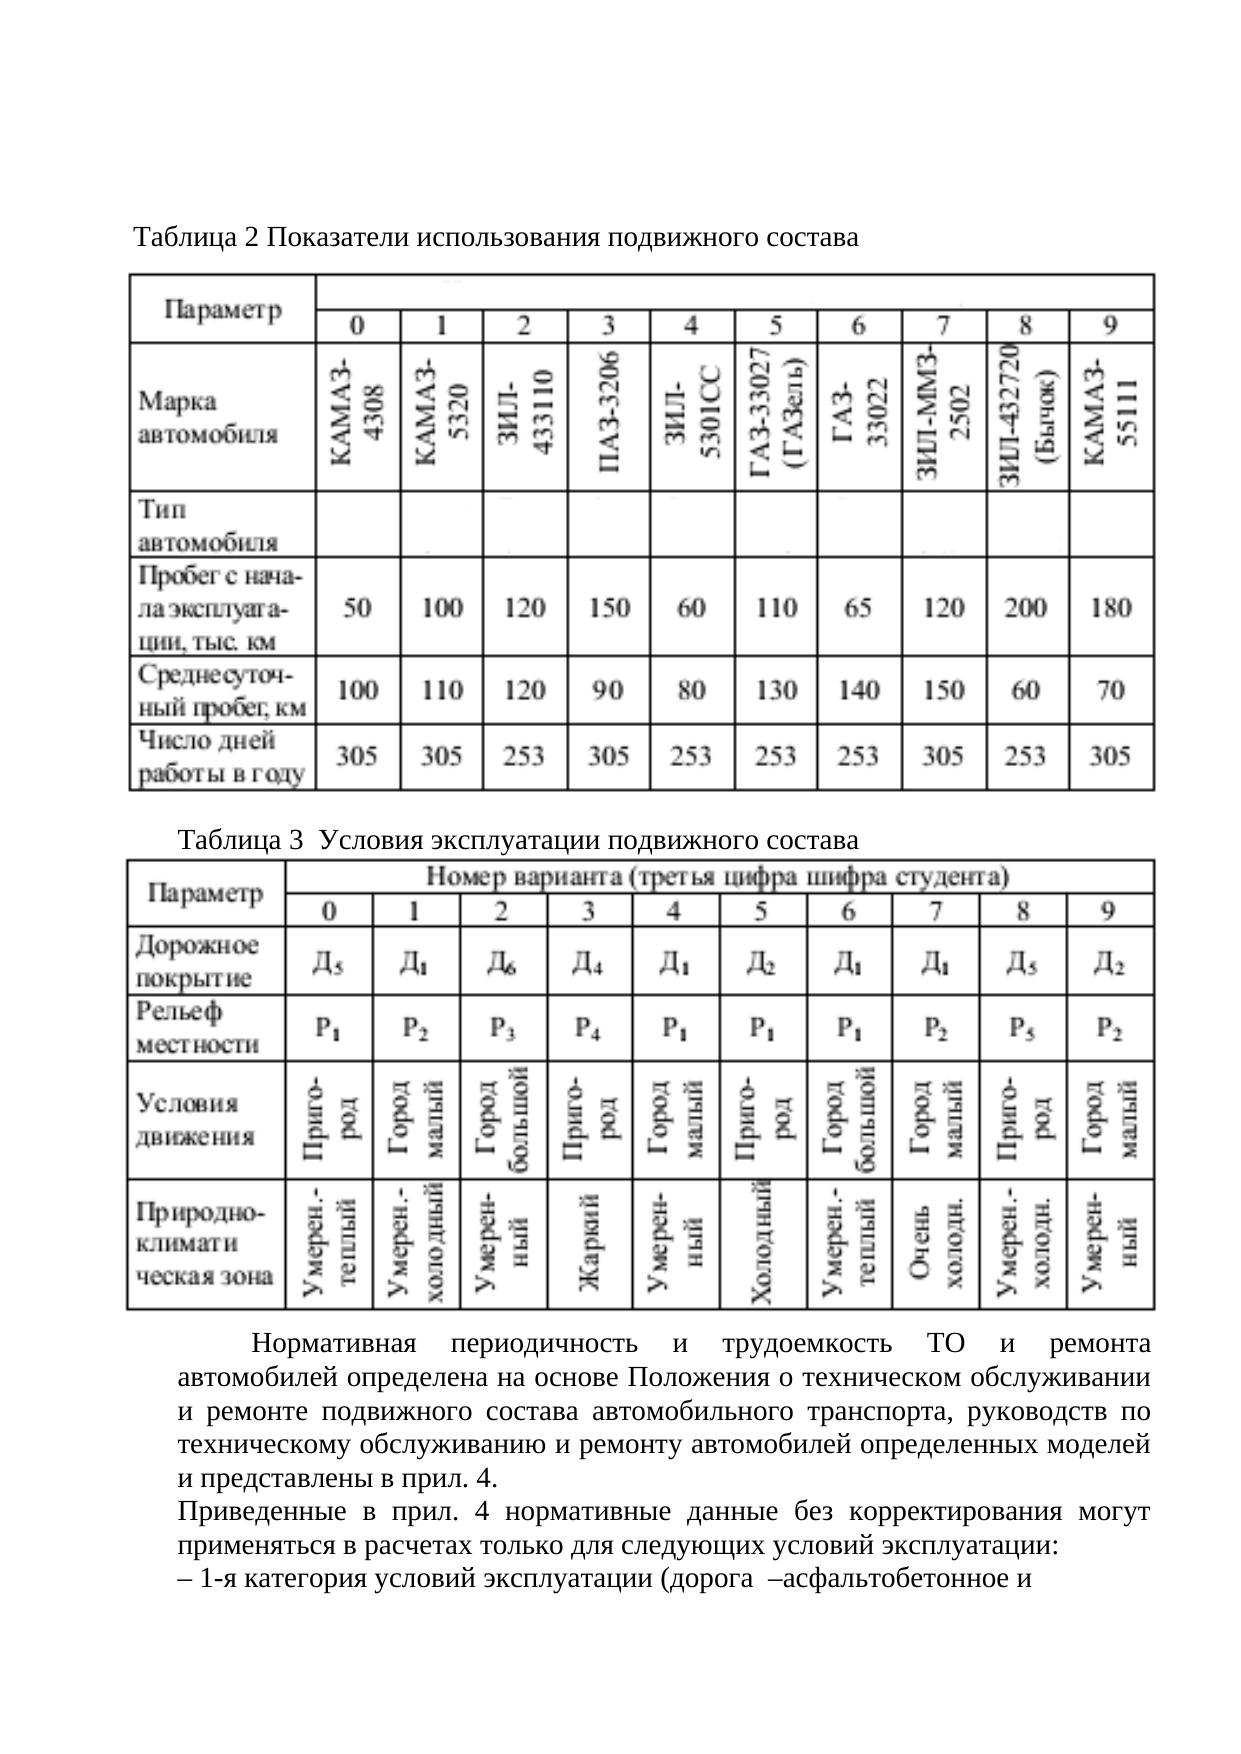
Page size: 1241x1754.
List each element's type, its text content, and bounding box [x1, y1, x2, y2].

picture [108, 855, 1175, 1323]
list – 1-я категория условий эксплуатации (дорога –асфальтобетонное и [177, 1560, 1152, 1594]
list Таблица 3 Условия эксплуатации подвижного состава [177, 822, 1152, 856]
list Нормативная периодичность и трудоемкость ТО и ремонта автомобилей определена на основе Положения о техническом обслуживании и ремонте подвижного состава автомобильного транспорта, руководств по техническому обслуживанию и ремонту автомобилей определенных моделей и представлены в прил. 4. [177, 1326, 1152, 1493]
picture [120, 267, 1163, 799]
list Таблица 2 Показатели использования подвижного состава [133, 219, 1152, 252]
list Приведенные в прил. 4 нормативные данные без корректирования могут применяться в расчетах только для следующих условий эксплуатации: [177, 1493, 1152, 1560]
